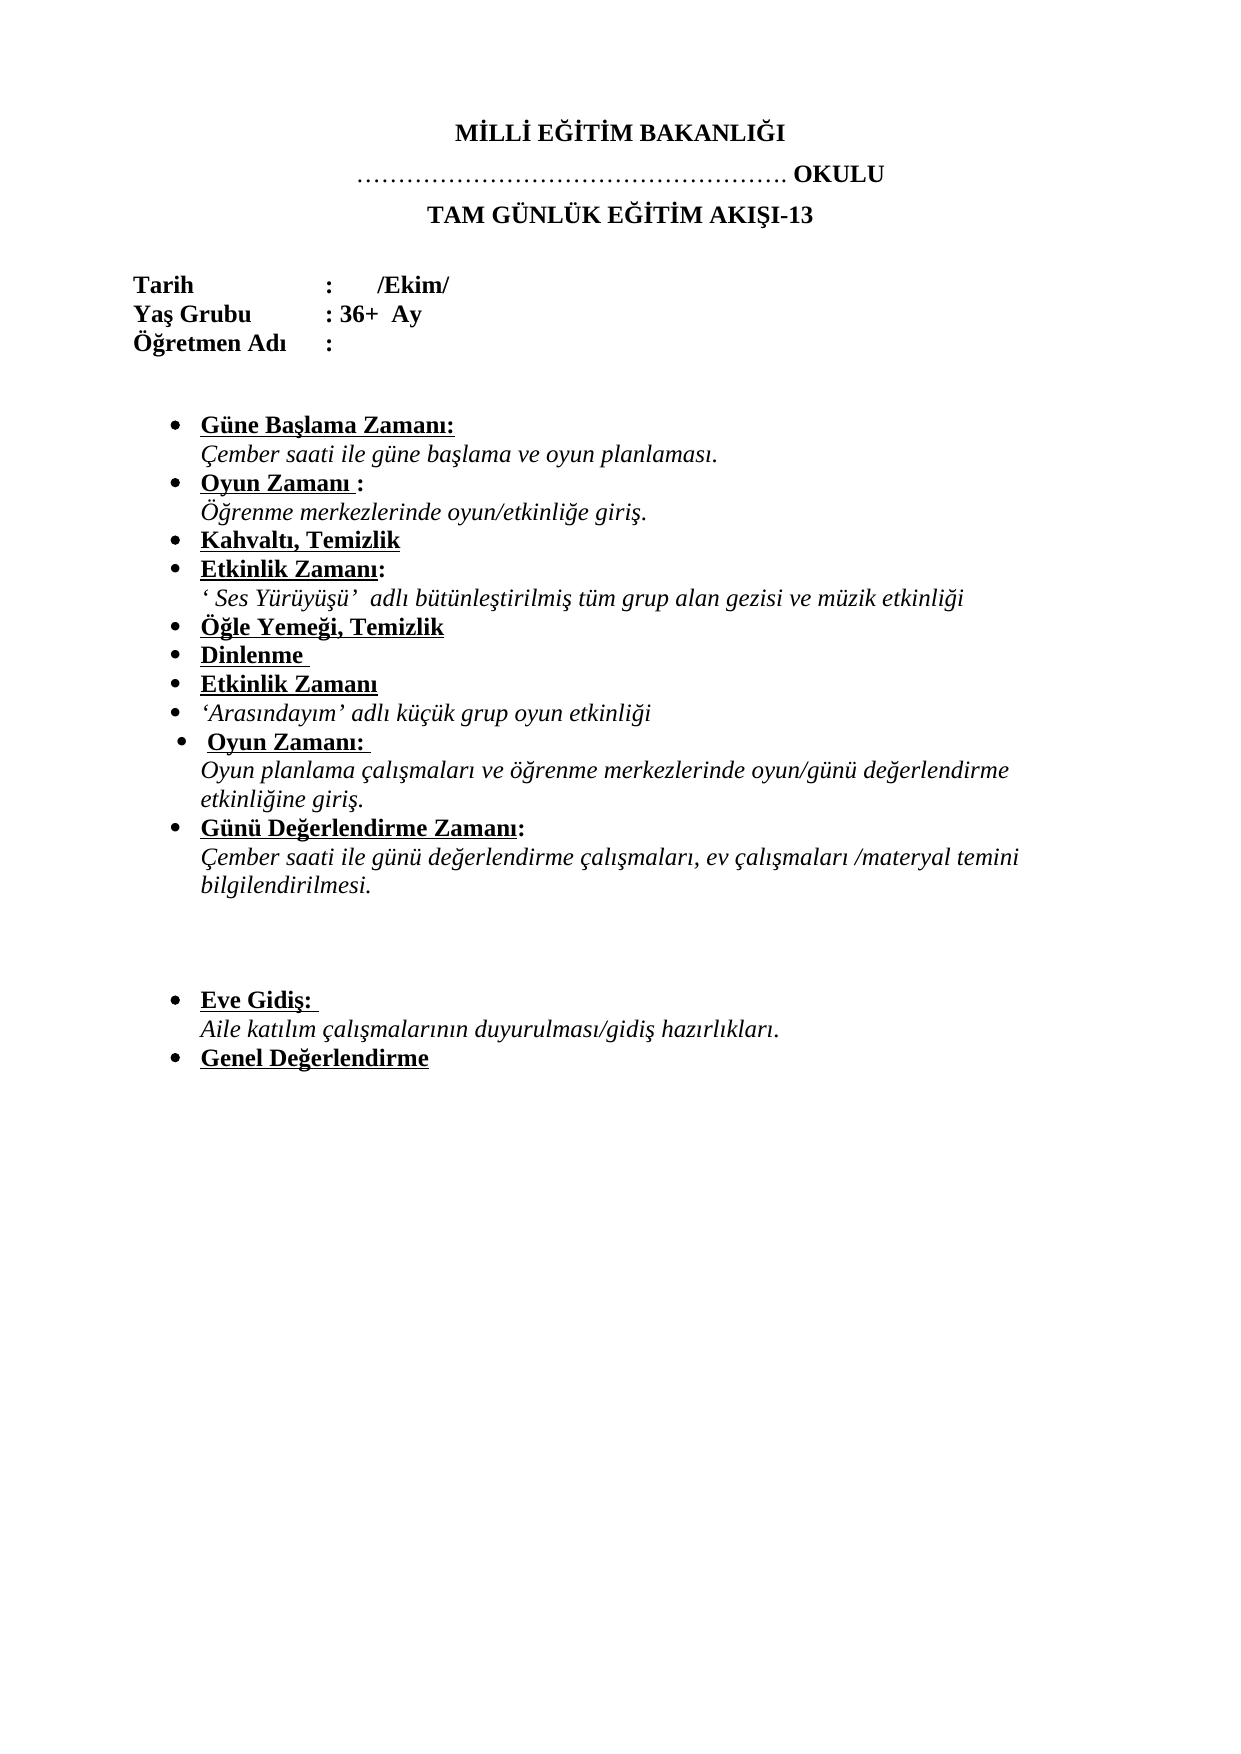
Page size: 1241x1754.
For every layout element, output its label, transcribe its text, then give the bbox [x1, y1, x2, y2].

list Etkinlik Zamanı: [171, 554, 1070, 583]
list Oyun planlama çalışmaları ve öğrenme merkezlerinde oyun/günü değerlendirme etkinliğine giriş. [200, 756, 1070, 813]
list Aile katılım çalışmalarının duyurulması/gidiş hazırlıkları. [200, 1014, 1070, 1043]
list Öğrenme merkezlerinde oyun/etkinliğe giriş. [200, 497, 1070, 526]
text Öğretmen Adı : [133, 328, 1092, 357]
list Öğle Yemeği, Temizlik [171, 612, 1070, 641]
text ‘ Ses Yürüyüşü’ adlı bütünleştirilmiş tüm grup alan gezisi ve müzik etkinliği [200, 583, 1092, 612]
list Dinlenme [171, 641, 1070, 669]
list Eve Gidiş: [171, 986, 1070, 1014]
list Genel Değerlendirme [171, 1043, 1070, 1072]
list Güne Başlama Zamanı: [171, 411, 1070, 439]
text ……………………………………………. OKULU [148, 159, 1092, 188]
list Çember saati ile güne başlama ve oyun planlaması. [200, 439, 1070, 468]
list ‘Arasındayım’ adlı küçük grup oyun etkinliği [171, 698, 1070, 727]
list Günü Değerlendirme Zamanı: [171, 813, 1070, 842]
list Etkinlik Zamanı [171, 669, 1070, 698]
text Tarih : /Ekim/ [133, 271, 1092, 299]
list Oyun Zamanı: [177, 727, 1070, 756]
text MİLLİ EĞİTİM BAKANLIĞI [148, 118, 1092, 147]
list Kahvaltı, Temizlik [171, 526, 1070, 554]
list Oyun Zamanı : [171, 468, 1070, 497]
text TAM GÜNLÜK EĞİTİM AKIŞI-13 [148, 201, 1092, 229]
list Çember saati ile günü değerlendirme çalışmaları, ev çalışmaları /materyal temini bilgilendirilmesi. [200, 842, 1070, 899]
text Yaş Grubu : 36+ Ay [133, 299, 1092, 328]
